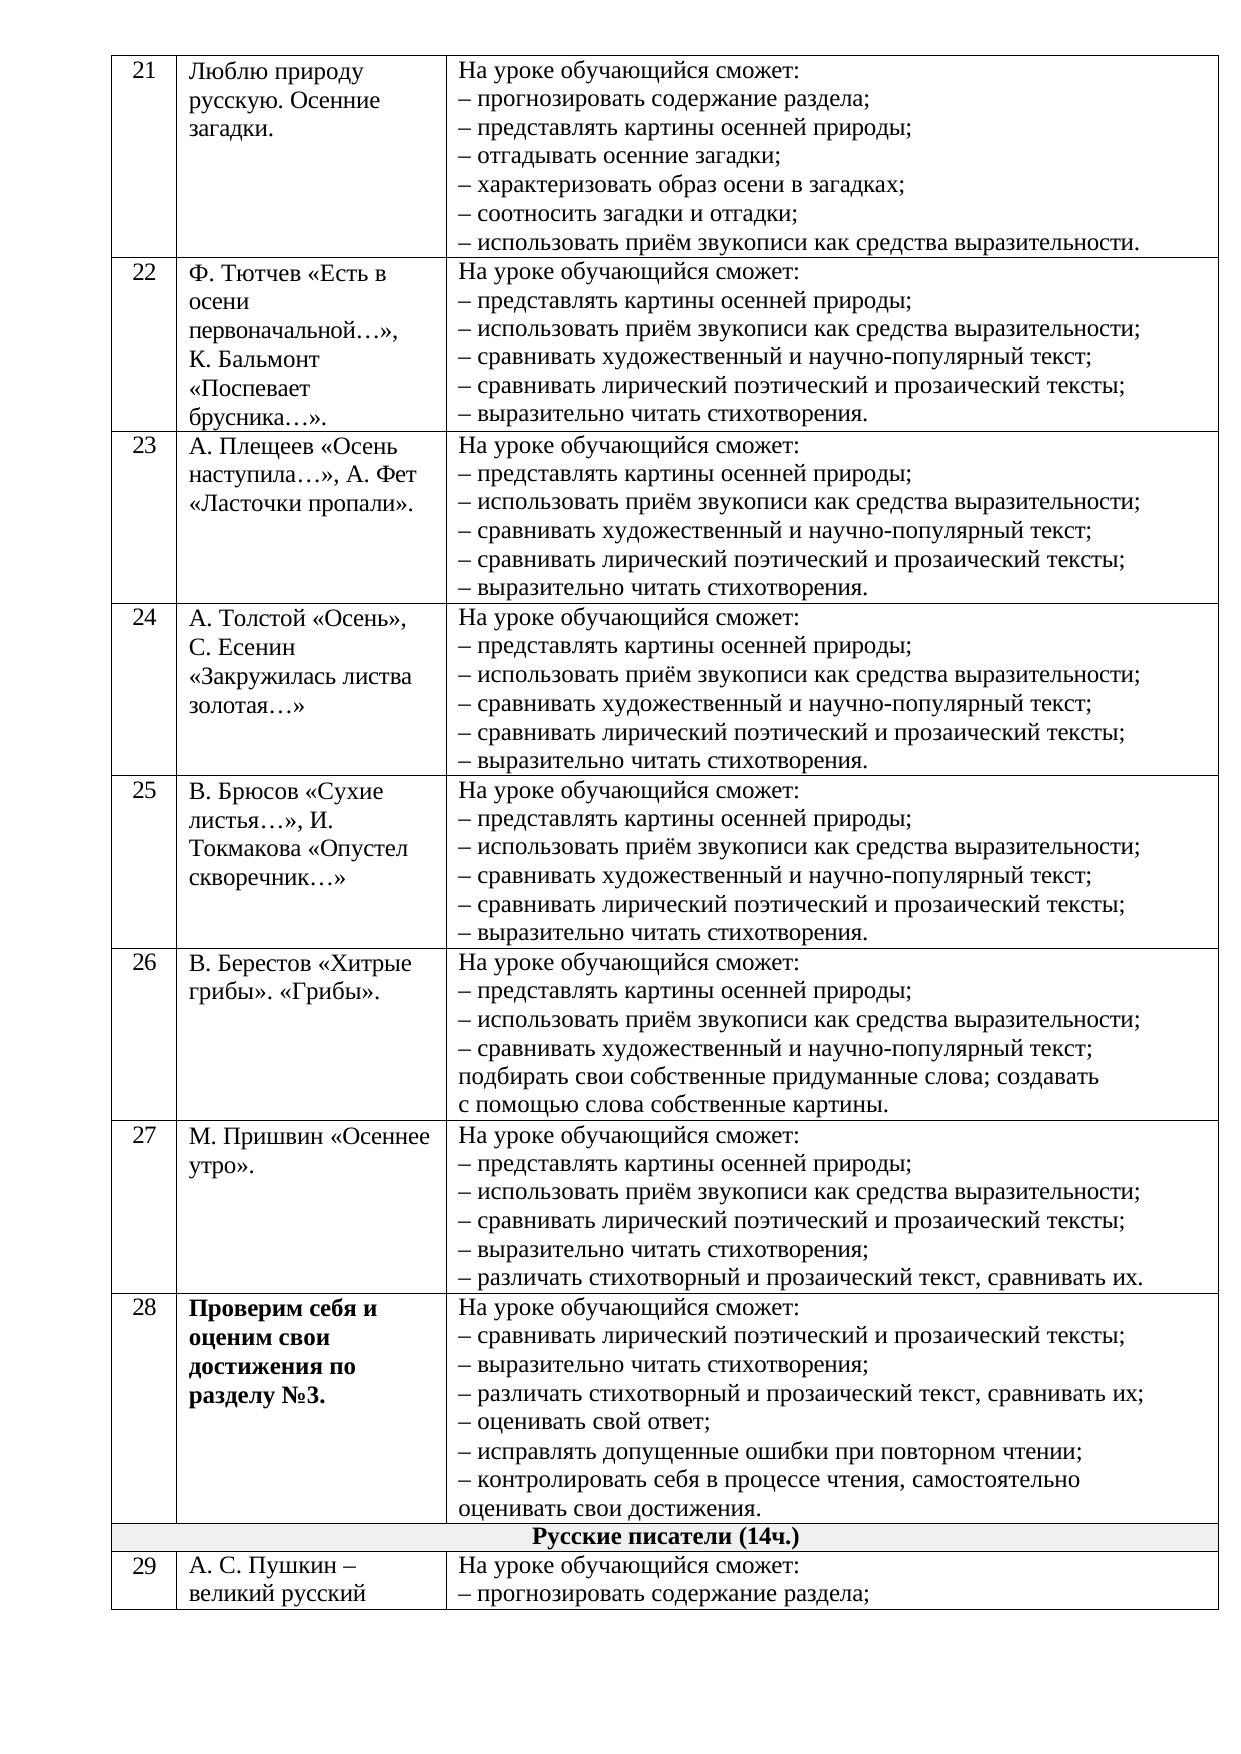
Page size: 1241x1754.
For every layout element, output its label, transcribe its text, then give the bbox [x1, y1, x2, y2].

table_cell А. С. Пушкин – великий русский [177, 1552, 446, 1609]
table_cell На уроке обучающийся сможет: представлять картины осенней природы; использовать приём звукописи как средства выразительности; сравнивать художественный и научно-популярный текст; сравнивать лирический поэтический и прозаический тексты; выразительно читать стихотворения. [447, 776, 1218, 947]
table_cell Русские писатели (14ч.) [112, 1524, 1218, 1551]
table_cell Ф. Тютчев «Есть в осени первоначальной…», К. Бальмонт «Поспевает брусника…». [177, 258, 446, 431]
table_cell 28 [112, 1294, 176, 1522]
table_cell На уроке обучающийся сможет: представлять картины осенней природы; использовать приём звукописи как средства выразительности; сравнивать художественный и научно-популярный текст; сравнивать лирический поэтический и прозаический тексты; выразительно читать стихотворения. [447, 604, 1218, 775]
table_header На уроке обучающийся сможет: прогнозировать содержание раздела; представлять картины осенней природы; отгадывать осенние загадки; характеризовать образ осени в загадках; соотносить загадки и отгадки; использовать приём звукописи как средства выразительности. [447, 56, 1218, 257]
table_cell 25 [112, 776, 176, 947]
table_cell В. Берестов «Хитрые грибы». «Грибы». [177, 949, 446, 1120]
table_cell На уроке обучающийся сможет: представлять картины осенней природы; использовать приём звукописи как средства выразительности; сравнивать художественный и научно-популярный текст; сравнивать лирический поэтический и прозаический тексты; выразительно читать стихотворения. [447, 432, 1218, 602]
table_cell М. Пришвин «Осеннее утро». [177, 1121, 446, 1292]
table_cell На уроке обучающийся сможет: представлять картины осенней природы; использовать приём звукописи как средства выразительности; сравнивать художественный и научно-популярный текст; сравнивать лирический поэтический и прозаический тексты; выразительно читать стихотворения. [447, 258, 1218, 431]
table_cell 22 [112, 258, 176, 431]
table_cell В. Брюсов «Сухие листья…», И. Токмакова «Опустел скворечник…» [177, 776, 446, 947]
table_cell Проверим себя и оценим свои достижения по разделу №3. [177, 1294, 446, 1522]
table_cell На уроке обучающийся сможет: – прогнозировать содержание раздела; [447, 1552, 1218, 1609]
table_header 21 [112, 56, 176, 257]
table_header Люблю природу русскую. Осенние загадки. [177, 56, 446, 257]
table_cell 27 [112, 1121, 176, 1292]
table_cell А. Толстой «Осень», С. Есенин «Закружилась листва золотая…» [177, 604, 446, 775]
table_cell На уроке обучающийся сможет: сравнивать лирический поэтический и прозаический тексты; выразительно читать стихотворения; различать стихотворный и прозаический текст, сравнивать их; оценивать свой ответ; исправлять допущенные ошибки при повторном чтении; контролировать себя в процессе чтения, самостоятельно оценивать свои достижения. [447, 1294, 1218, 1522]
table_cell На уроке обучающийся сможет: представлять картины осенней природы; использовать приём звукописи как средства выразительности; сравнивать художественный и научно-популярный текст; подбирать свои собственные придуманные слова; создавать с помощью слова собственные картины. [447, 949, 1218, 1120]
table_cell 29 [112, 1552, 176, 1609]
table_cell 23 [112, 432, 176, 602]
table_cell 26 [112, 949, 176, 1120]
table_cell На уроке обучающийся сможет: представлять картины осенней природы; использовать приём звукописи как средства выразительности; сравнивать лирический поэтический и прозаический тексты; выразительно читать стихотворения; различать стихотворный и прозаический текст, сравнивать их. [447, 1121, 1218, 1292]
table_cell А. Плещеев «Осень наступила…», А. Фет «Ласточки пропали». [177, 432, 446, 602]
table_cell 24 [112, 604, 176, 775]
